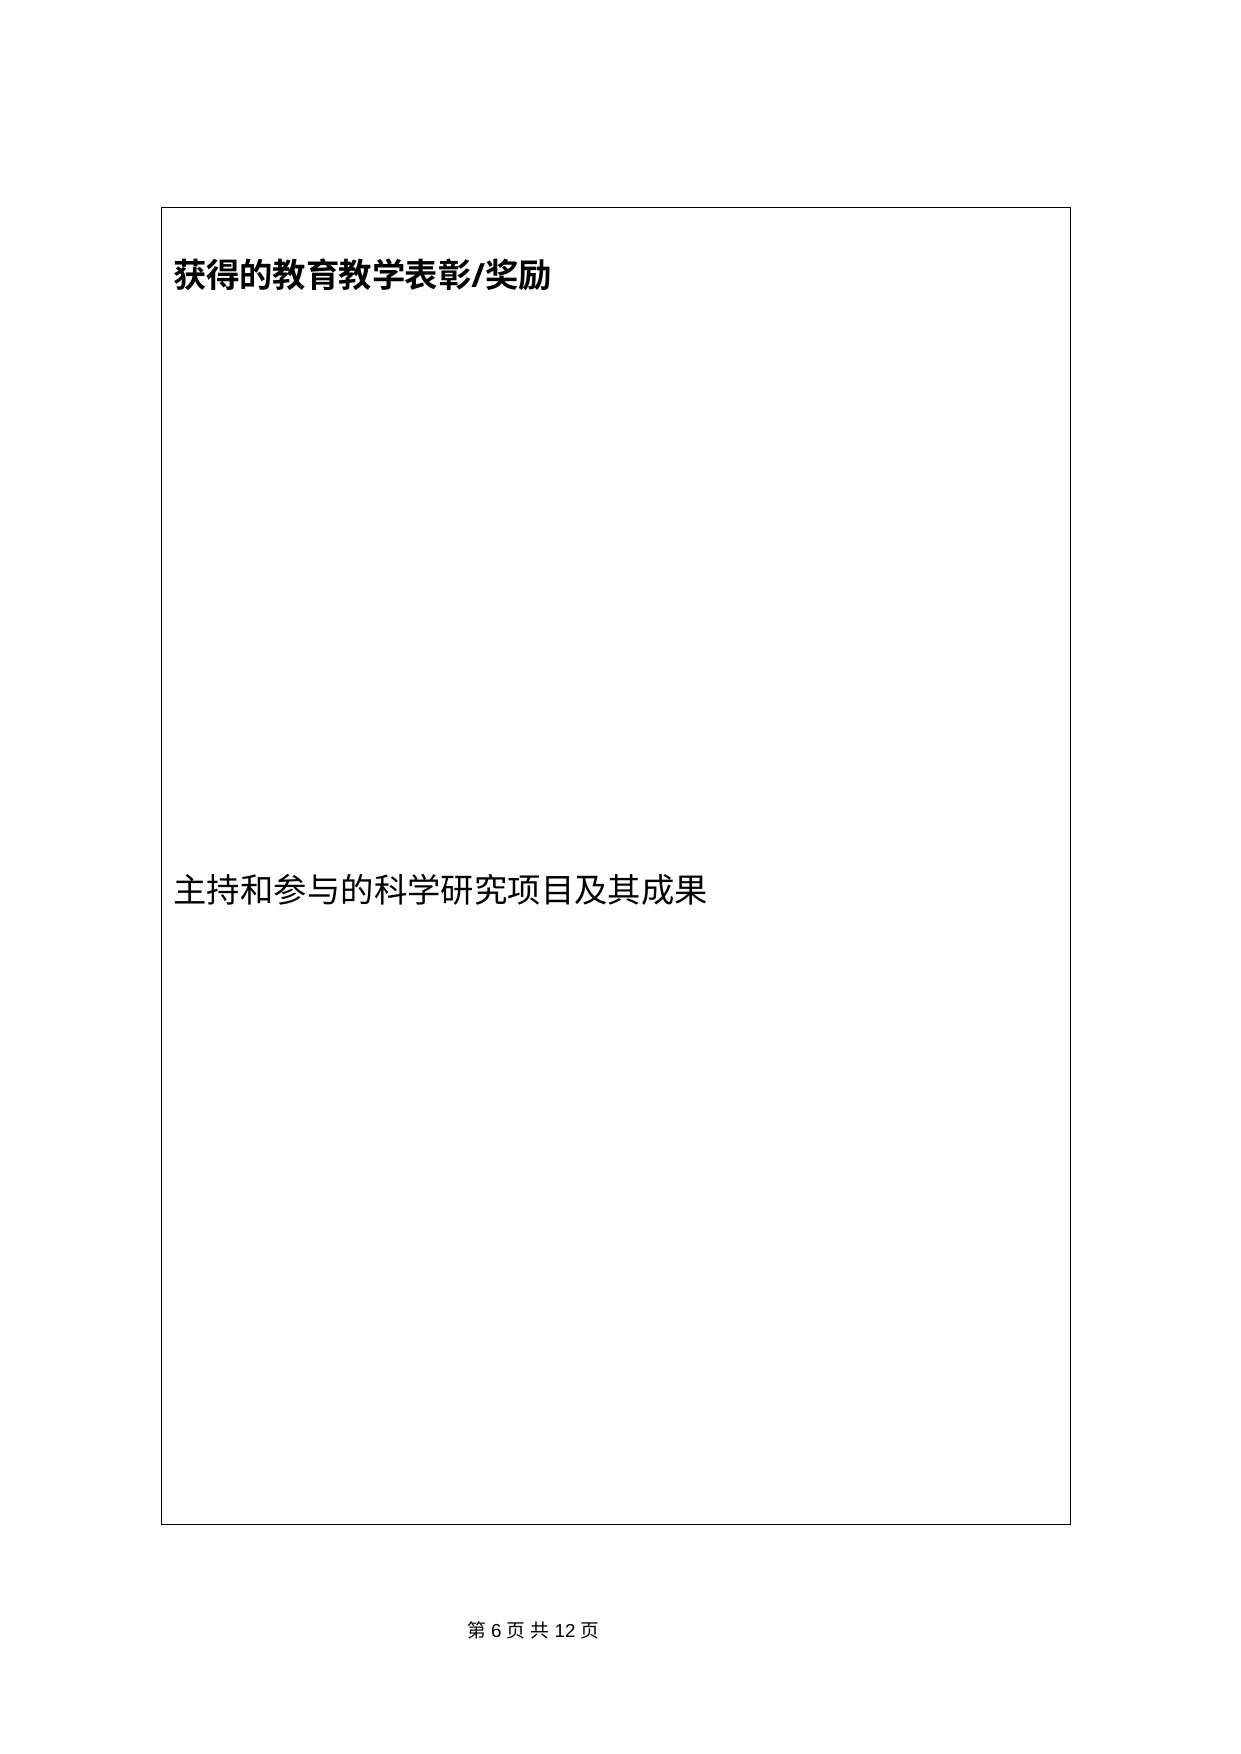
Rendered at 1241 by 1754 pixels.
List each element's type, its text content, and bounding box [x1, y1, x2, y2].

table_header 获得的教育教学表彰/奖励 主持和参与的科学研究项目及其成果 [162, 208, 1070, 1524]
